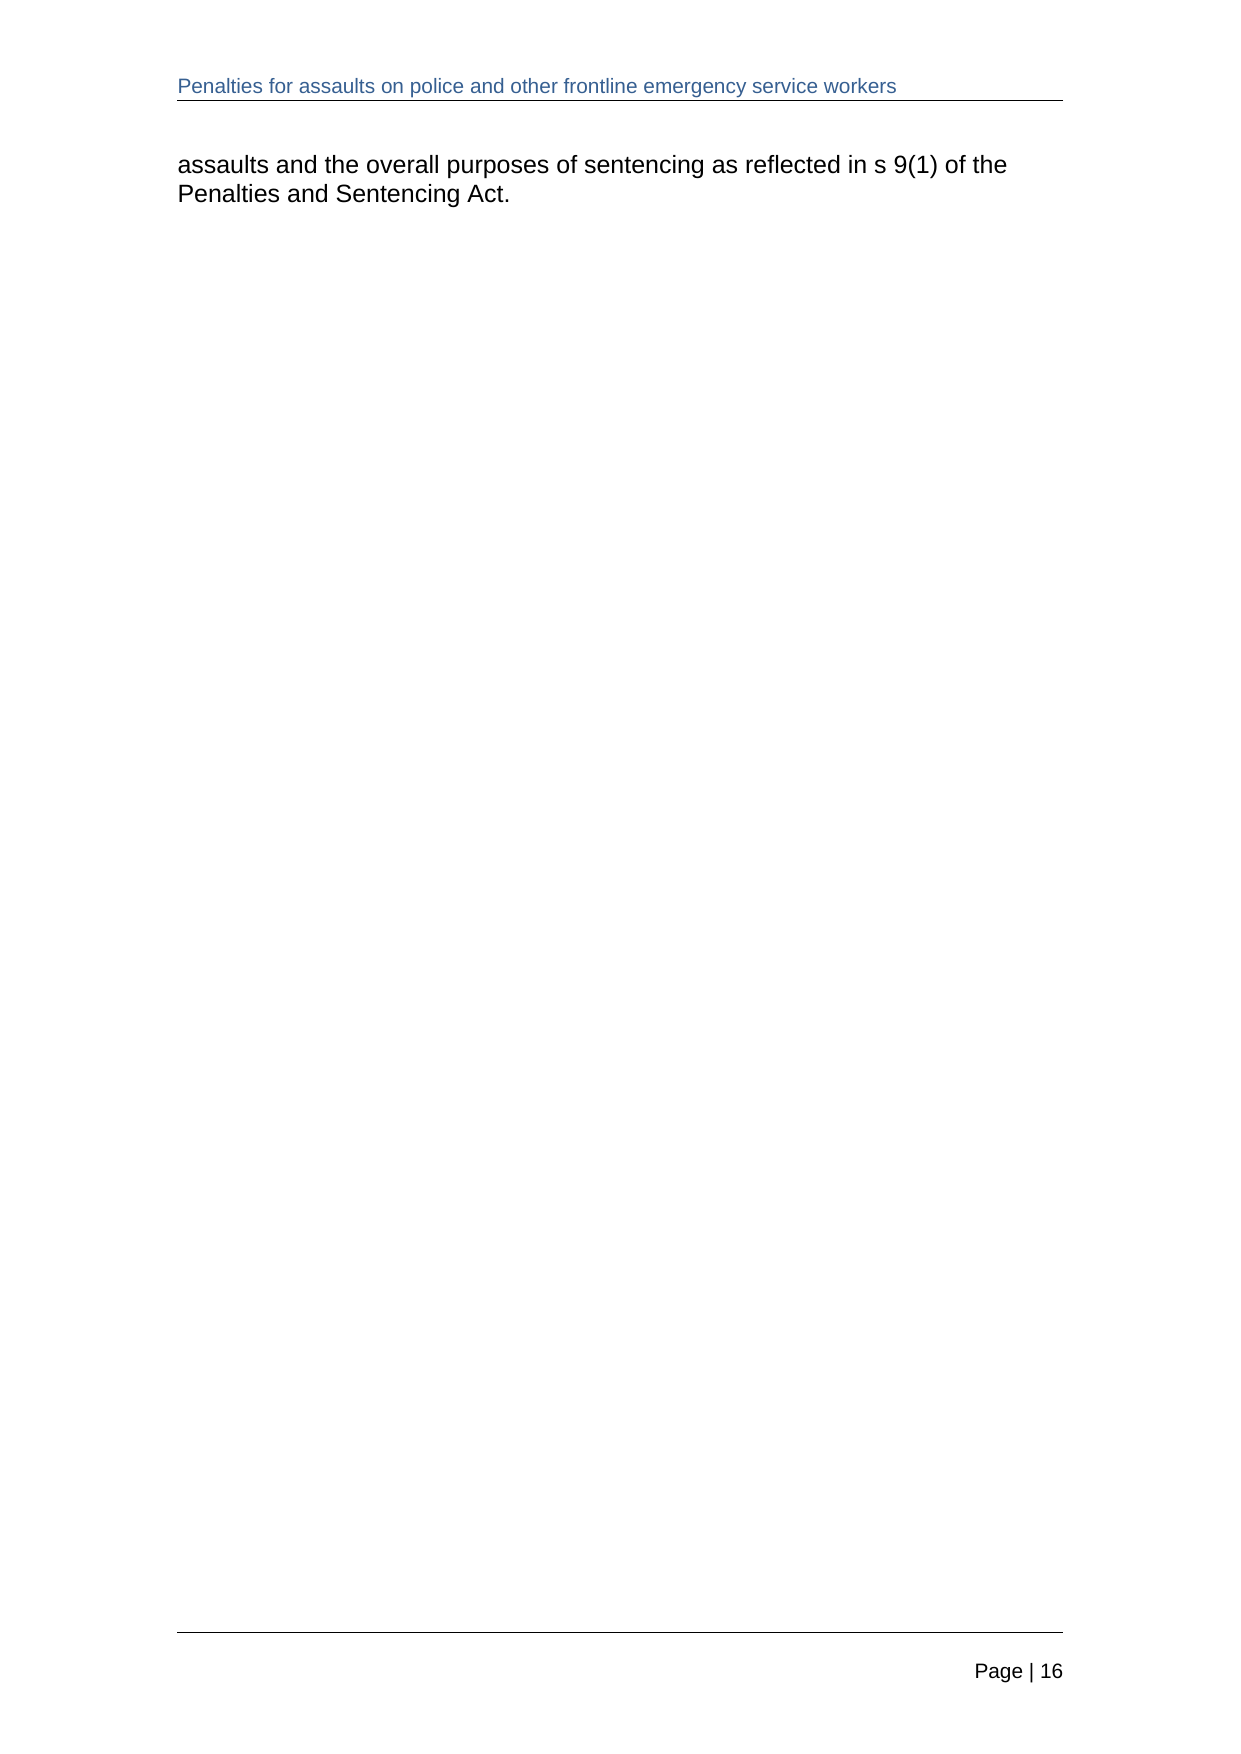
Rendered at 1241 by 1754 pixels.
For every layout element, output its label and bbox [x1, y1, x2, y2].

text [177, 150, 1063, 207]
